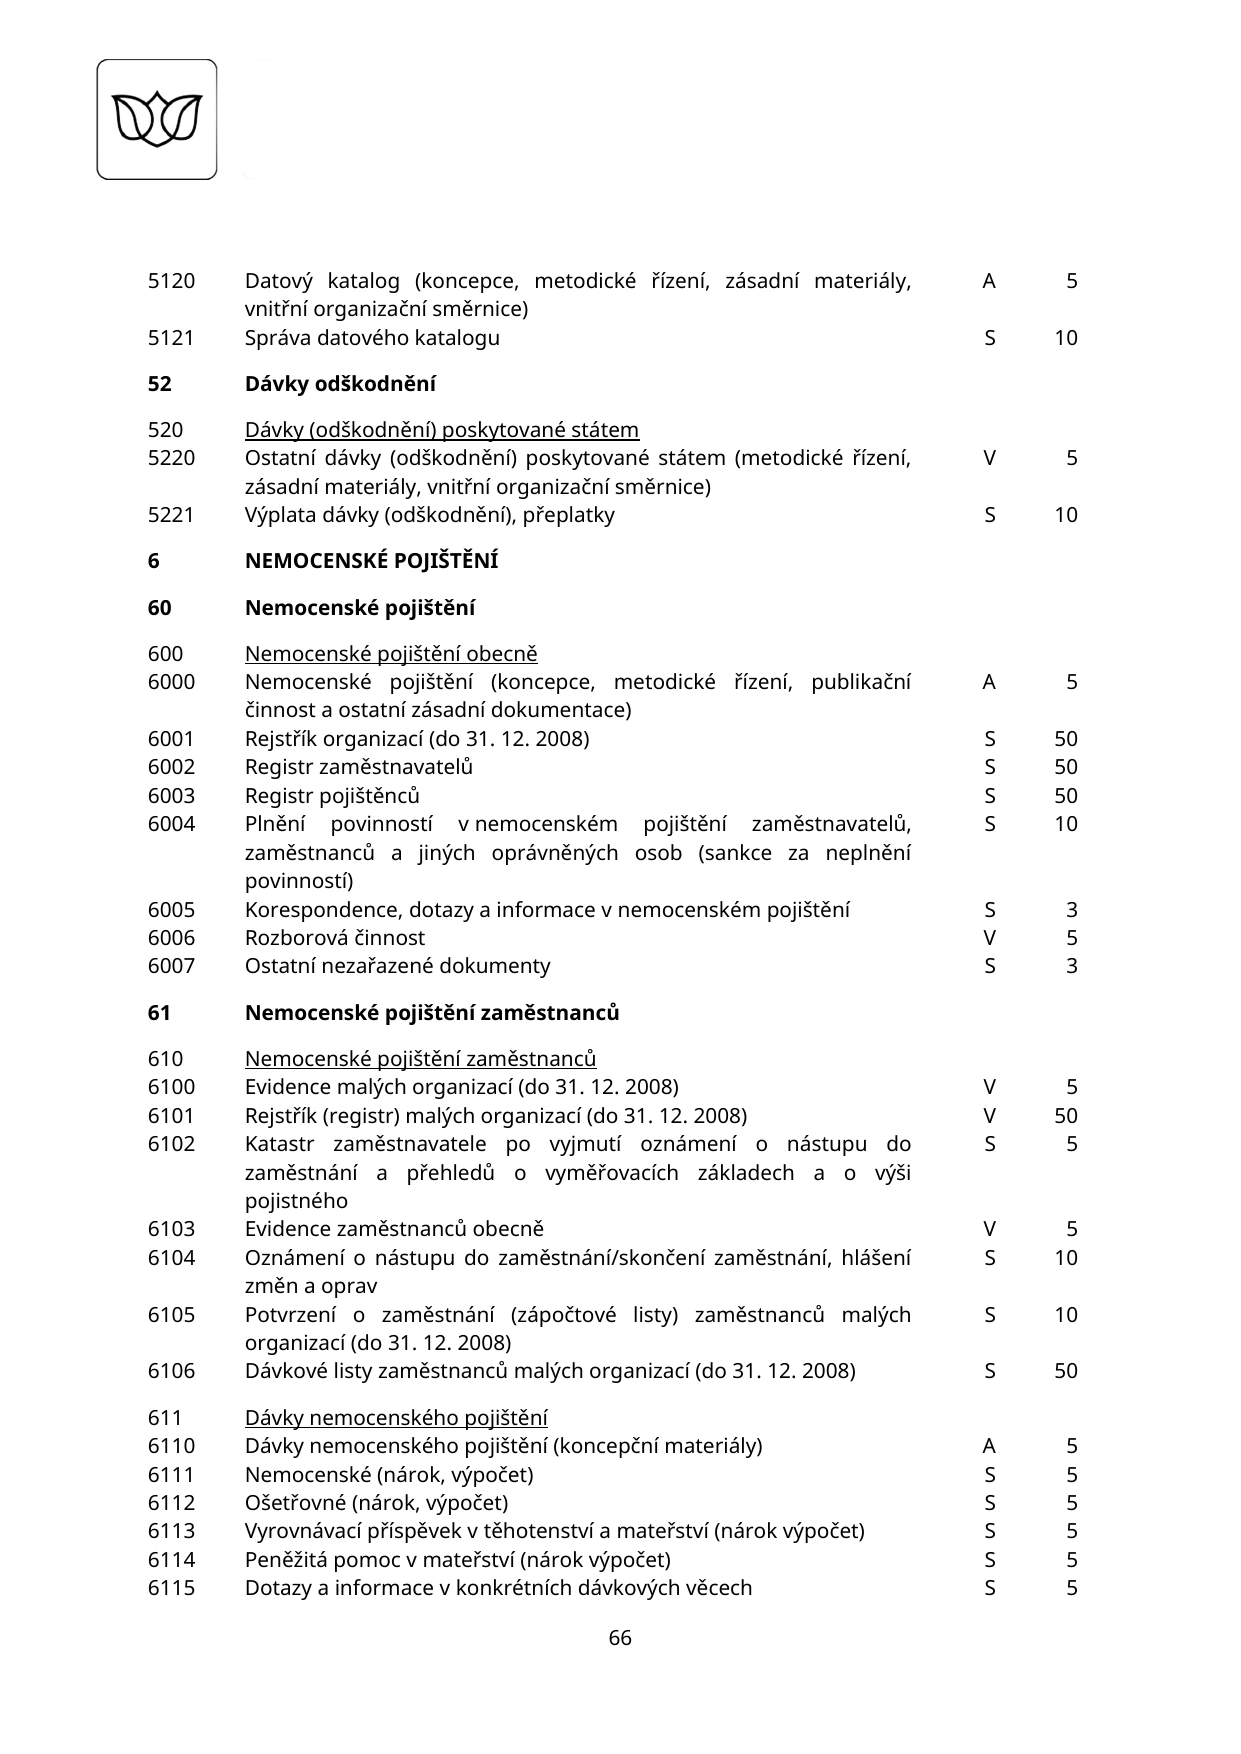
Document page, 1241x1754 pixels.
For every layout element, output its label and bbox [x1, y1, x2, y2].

picture [0, 59, 1241, 180]
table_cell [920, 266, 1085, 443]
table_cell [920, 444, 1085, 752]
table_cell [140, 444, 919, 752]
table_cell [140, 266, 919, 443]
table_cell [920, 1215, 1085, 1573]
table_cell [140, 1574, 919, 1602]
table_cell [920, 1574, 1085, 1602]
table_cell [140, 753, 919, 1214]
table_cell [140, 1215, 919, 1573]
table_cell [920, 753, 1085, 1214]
